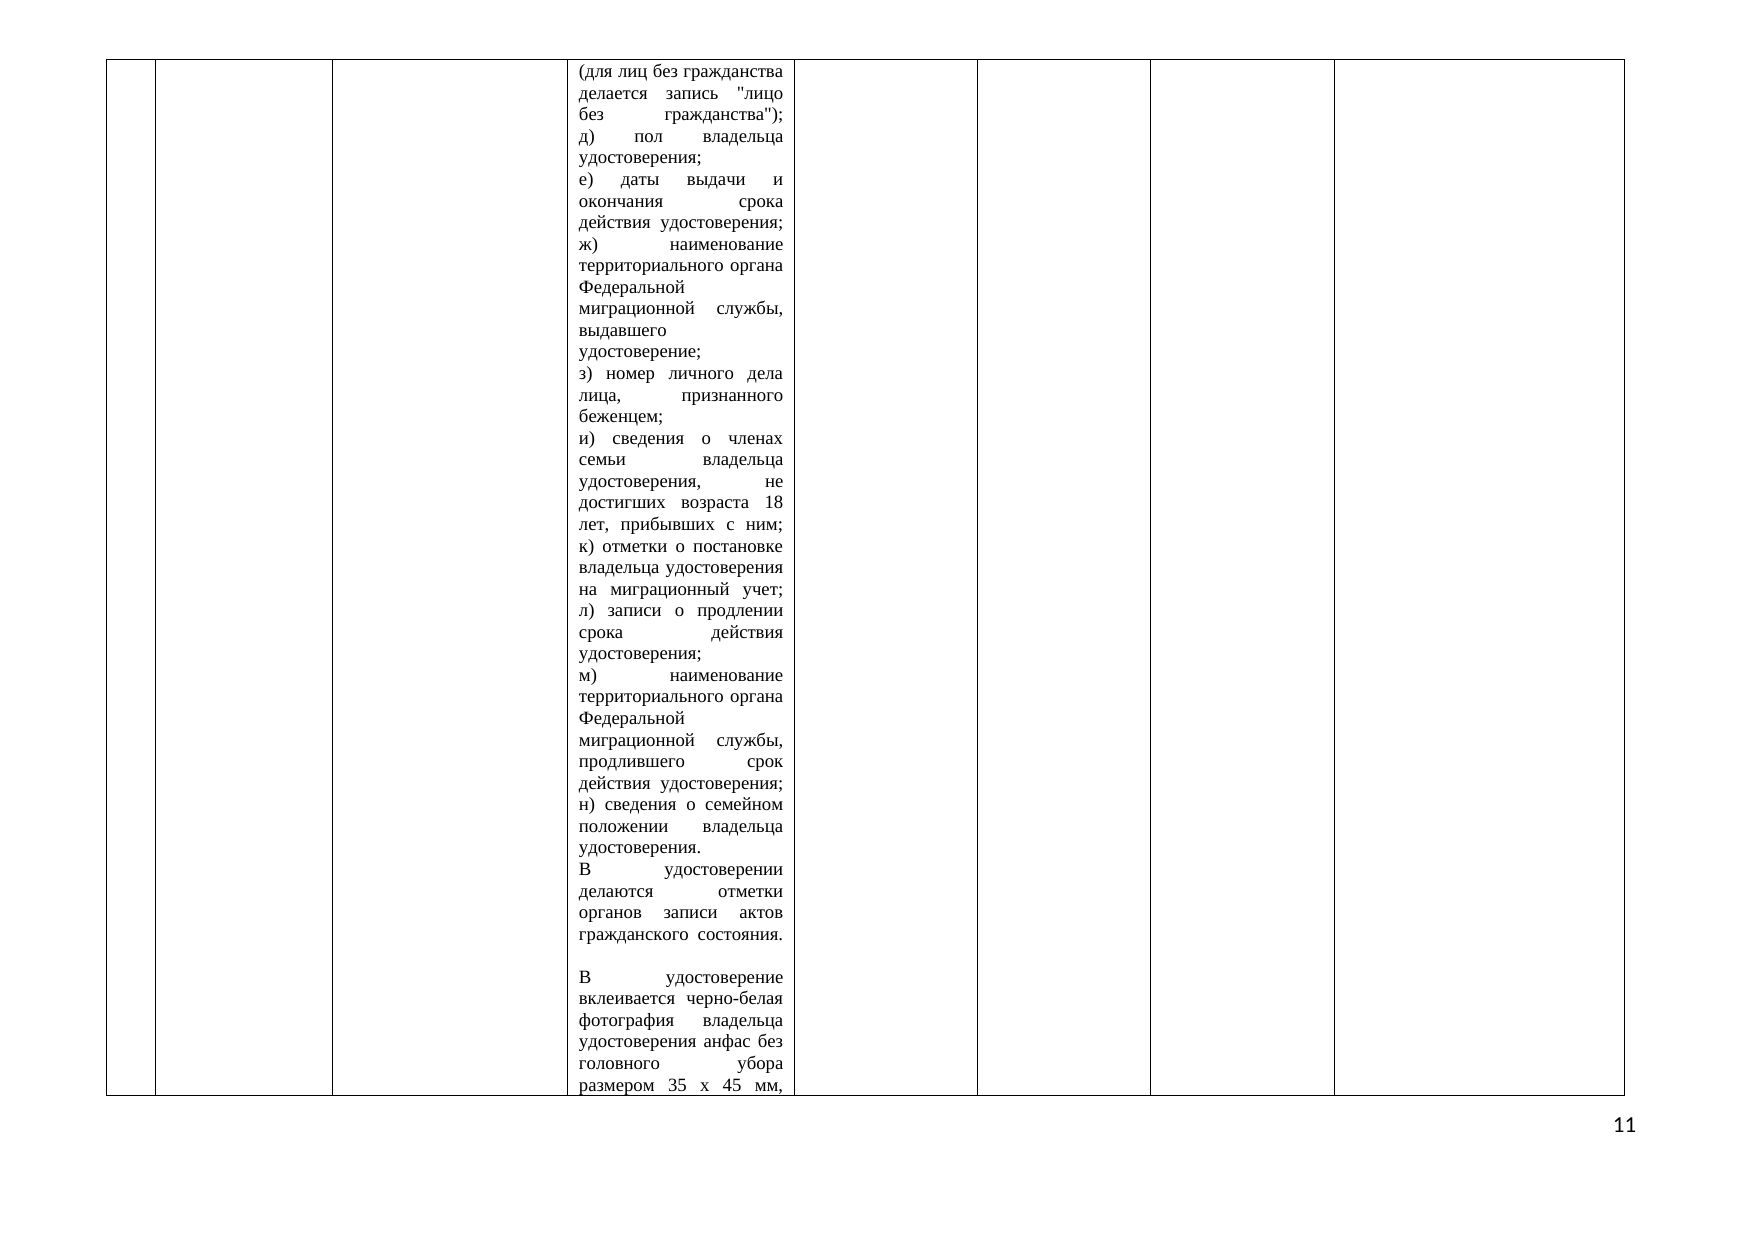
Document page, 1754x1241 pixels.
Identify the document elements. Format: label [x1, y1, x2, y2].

table_cell [568, 60, 794, 1095]
table_cell [333, 60, 567, 1095]
